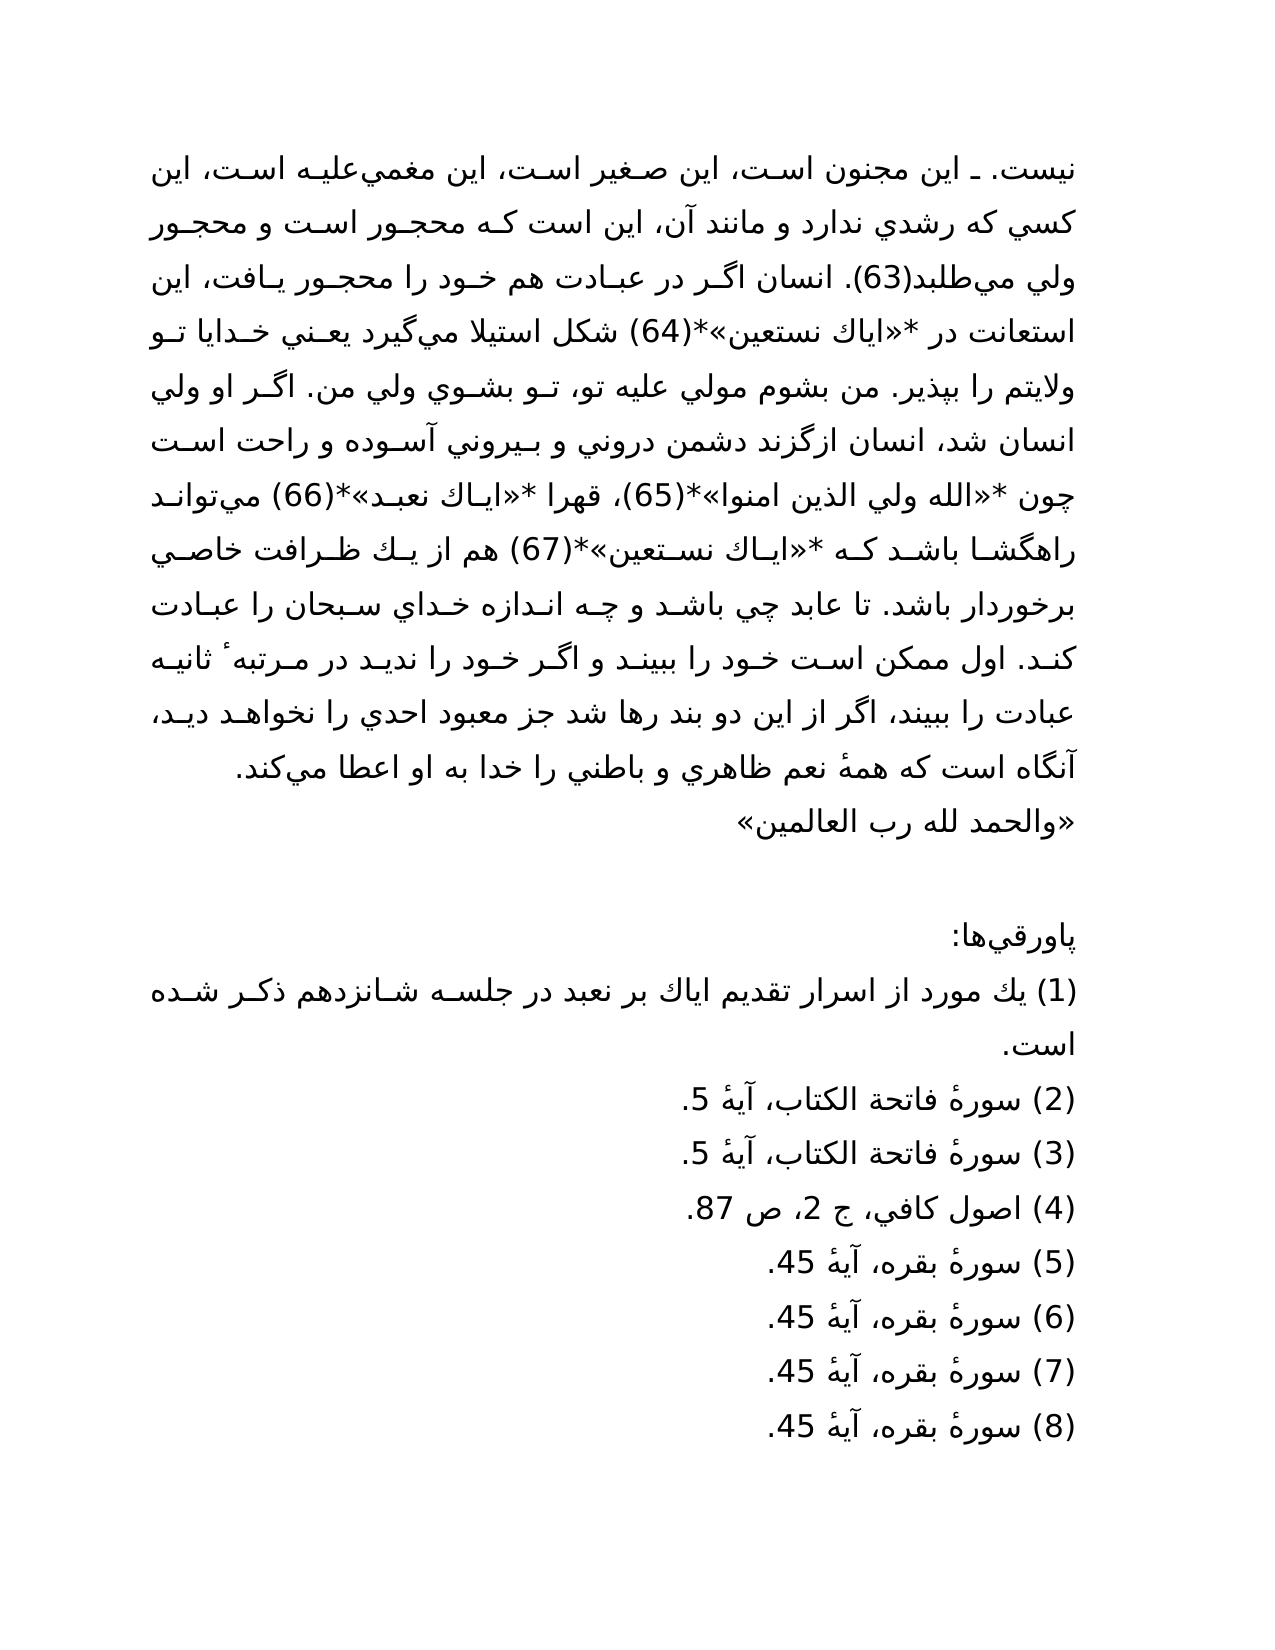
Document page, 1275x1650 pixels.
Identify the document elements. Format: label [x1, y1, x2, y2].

table_header [150, 150, 1076, 1461]
